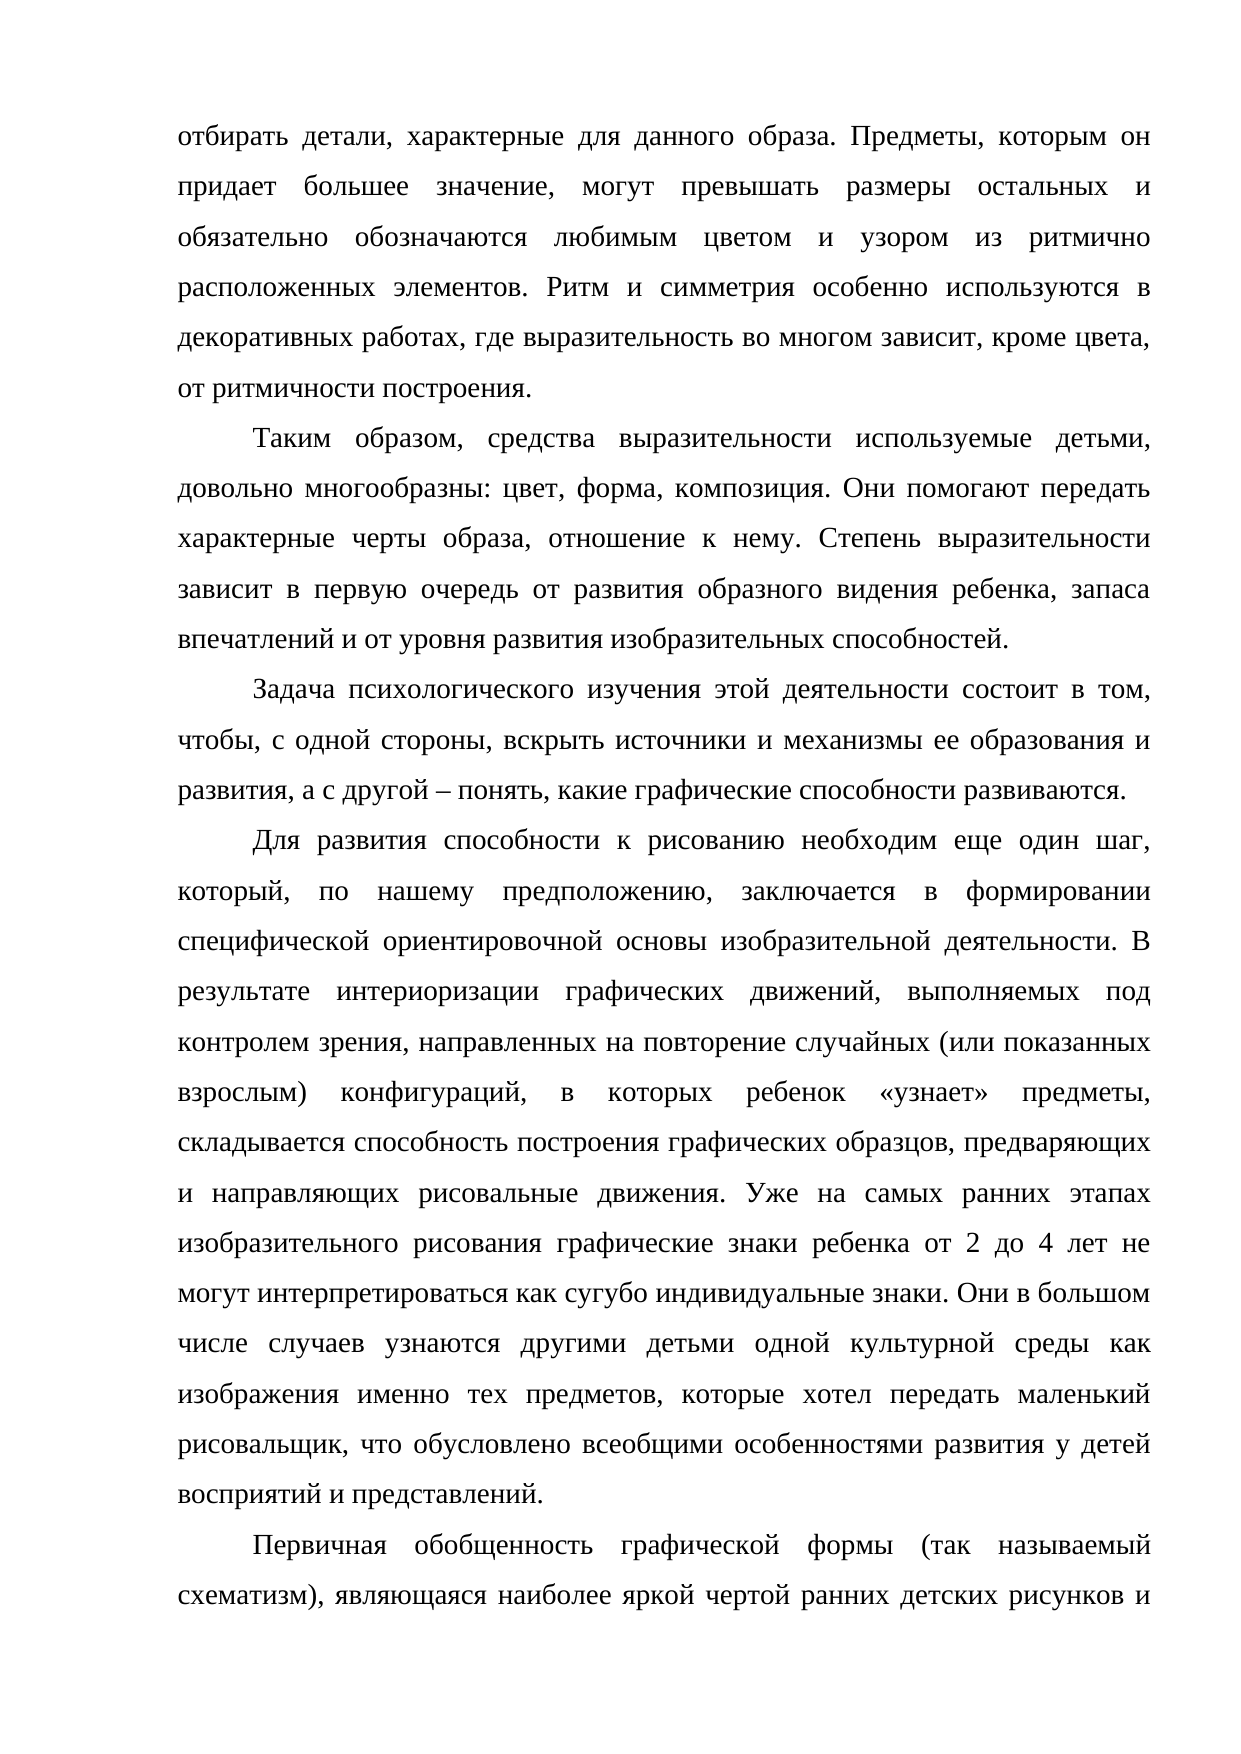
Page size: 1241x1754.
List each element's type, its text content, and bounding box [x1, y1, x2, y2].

text Таким образом, средства выразительности используемые детьми, довольно многообразны: цвет, форма, композиция. Они помогают передать характерные черты образа, отношение к нему. Степень выразительности зависит в первую очередь от развития образного видения ребенка, запаса впечатлений и от уровня развития изобразительных способностей. [177, 420, 1152, 655]
text Задача психологического изучения этой деятельности состоит в том, чтобы, с одной стороны, вскрыть источники и механизмы ее образования и развития, а с другой – понять, какие графические способности развиваются. [177, 672, 1152, 806]
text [177, 118, 1152, 403]
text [177, 1527, 1152, 1611]
text Для развития способности к рисованию необходим еще один шаг, который, по нашему предположению, заключается в формировании специфической ориентировочной основы изобразительной деятельности. В результате интериоризации графических движений, выполняемых под контролем зрения, направленных на повторение случайных (или показанных взрослым) конфигураций, в которых ребенок «узнает» предметы, складывается способность построения графических образцов, предваряющих и направляющих рисовальные движения. Уже на самых ранних этапах изобразительного рисования графические знаки ребенка от 2 до 4 лет не могут интерпретироваться как сугубо индивидуальные знаки. Они в большом числе случаев узнаются другими детьми одной культурной среды как изображения именно тех предметов, которые хотел передать маленький рисовальщик, что обусловлено всеобщими особенностями развития у детей восприятий и представлений. [177, 822, 1152, 1510]
